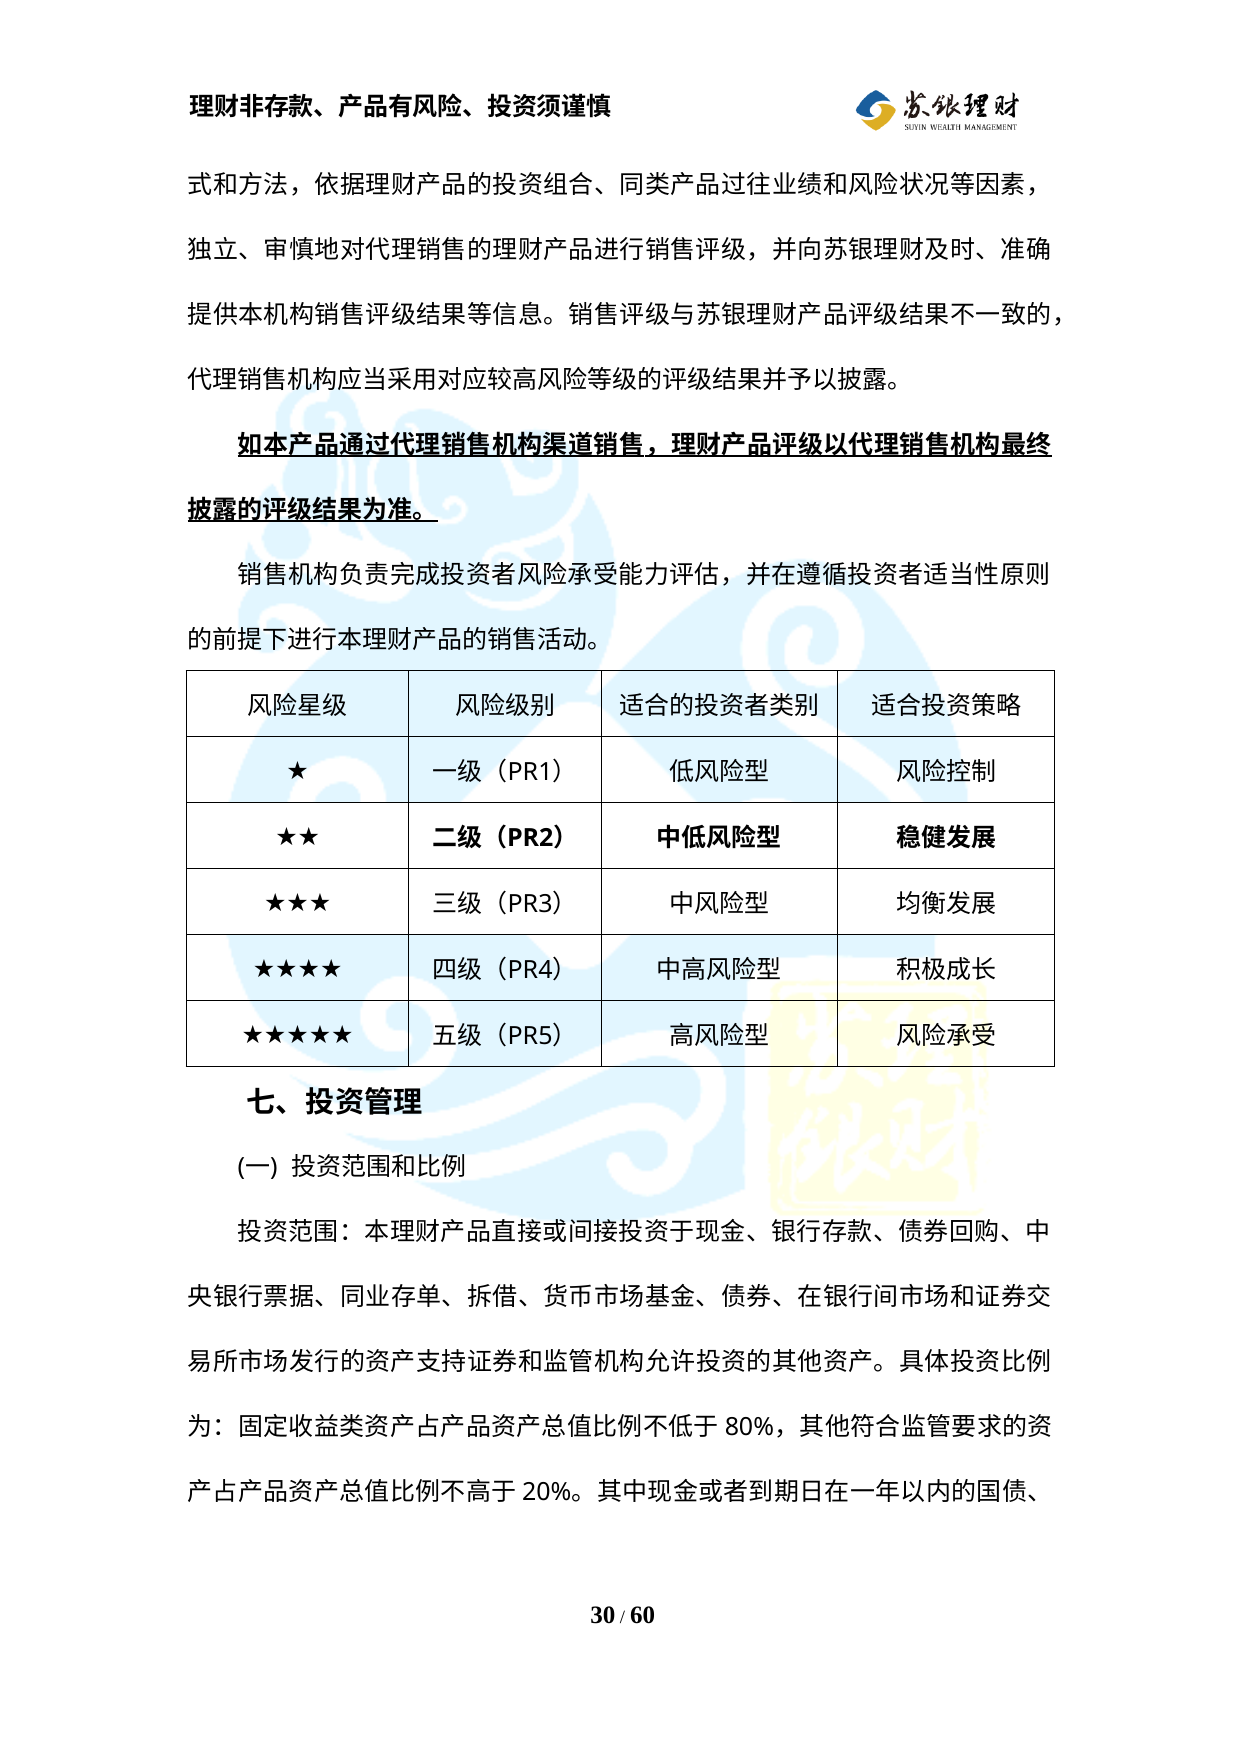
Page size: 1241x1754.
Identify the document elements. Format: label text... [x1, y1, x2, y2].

table_cell 积极成长 [838, 935, 1054, 1000]
list 投资范围和比例 [187, 1132, 1053, 1197]
table_cell ★ [187, 737, 408, 802]
table_header 适合的投资者类别 [602, 671, 837, 736]
table_cell 稳健发展 [838, 803, 1054, 868]
table_header 适合投资策略 [838, 671, 1054, 736]
text 如本产品通过代理销售机构渠道销售，理财产品评级以代理销售机构最终披露的评级结果为准。 [187, 410, 1053, 540]
table_cell ★★★★★ [187, 1001, 408, 1066]
table_header 风险级别 [409, 671, 601, 736]
table_header 风险星级 [187, 671, 408, 736]
table_cell ★★★★ [187, 935, 408, 1000]
table_cell 二级（PR2） [409, 803, 601, 868]
table_cell 中高风险型 [602, 935, 837, 1000]
table_cell 一级（PR1） [409, 737, 601, 802]
list 投资管理 [187, 1067, 1053, 1132]
table_cell ★★ [187, 803, 408, 868]
table_cell 风险承受 [838, 1001, 1054, 1066]
table_cell 四级（PR4） [409, 935, 601, 1000]
table_cell 三级（PR3） [409, 869, 601, 934]
table_cell 中风险型 [602, 869, 837, 934]
table_cell 均衡发展 [838, 869, 1054, 934]
table_cell 风险控制 [838, 737, 1054, 802]
table_cell ★★★ [187, 869, 408, 934]
table_cell 低风险型 [602, 737, 837, 802]
table_cell 中低风险型 [602, 803, 837, 868]
table_cell 五级（PR5） [409, 1001, 601, 1066]
picture [831, 73, 1049, 143]
table_cell 高风险型 [602, 1001, 837, 1066]
text 销售机构负责完成投资者风险承受能力评估，并在遵循投资者适当性原则的前提下进行本理财产品的销售活动。 [187, 540, 1053, 670]
